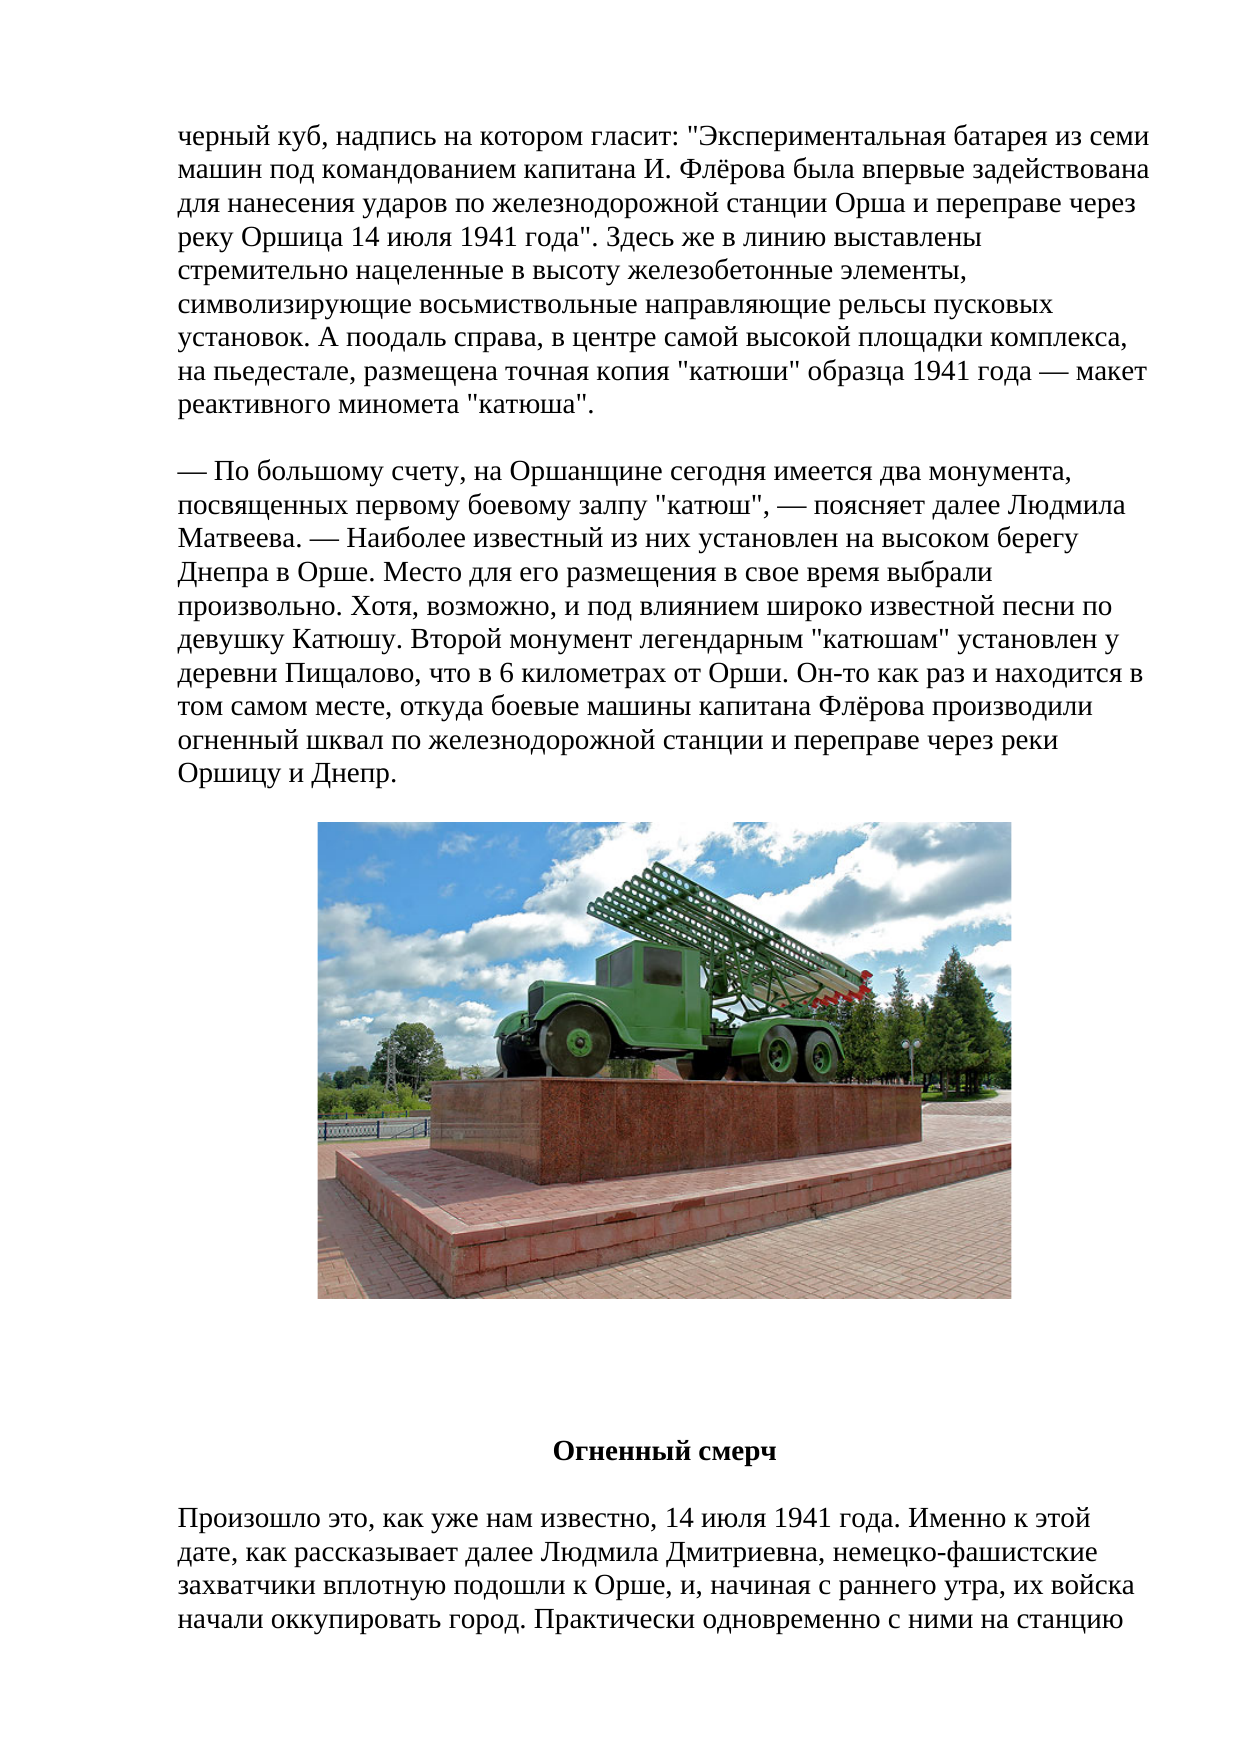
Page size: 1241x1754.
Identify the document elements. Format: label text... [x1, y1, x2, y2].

text Огненный смерч [177, 1433, 1152, 1467]
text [177, 1467, 1152, 1634]
picture [317, 822, 1012, 1299]
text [177, 118, 1152, 789]
